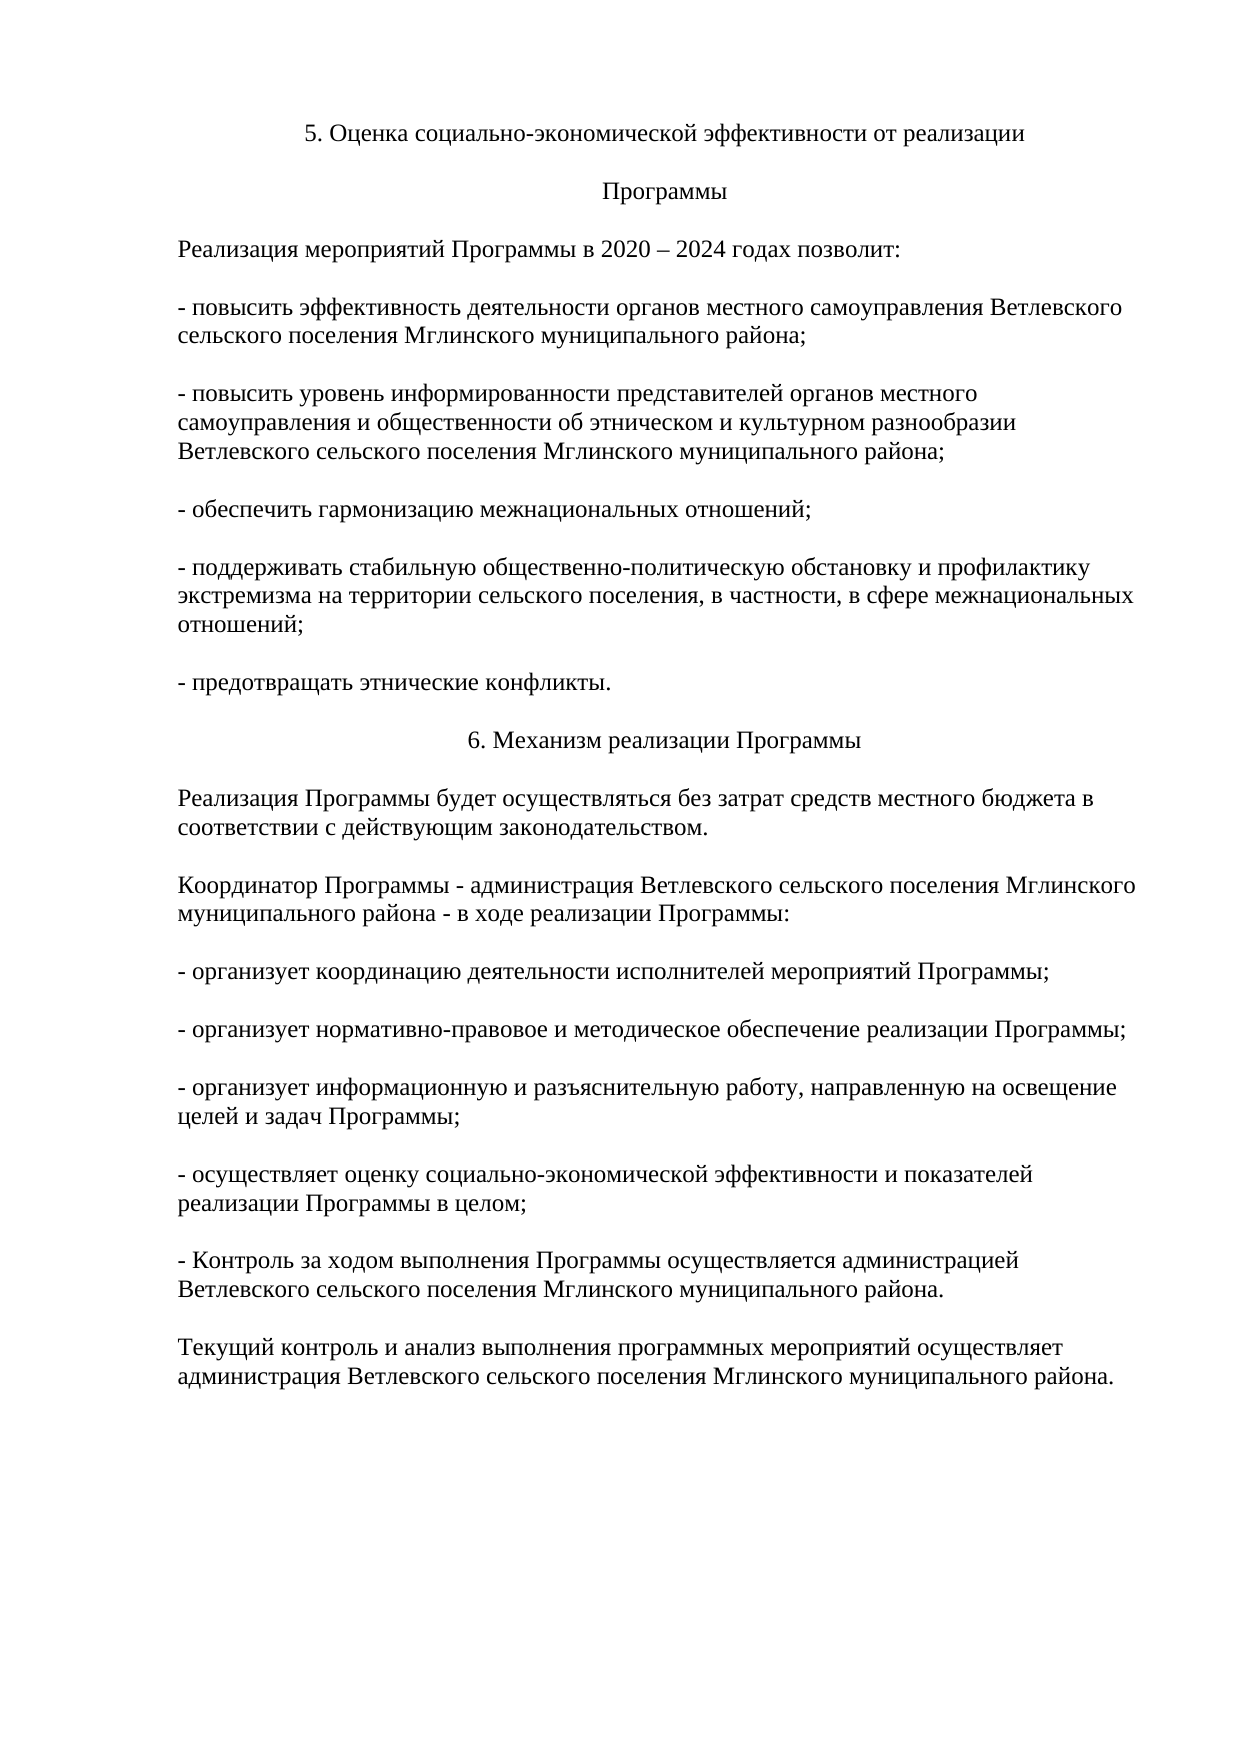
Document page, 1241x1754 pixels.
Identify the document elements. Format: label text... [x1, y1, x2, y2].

text - обеспечить гармонизацию межнациональных отношений; [177, 494, 1152, 523]
text - осуществляет оценку социально-экономической эффективности и показателей реализации Программы в целом; [177, 1159, 1152, 1216]
text Реализация Программы будет осуществляться без затрат средств местного бюджета в соответствии с действующим законодательством. [177, 783, 1152, 841]
text - предотвращать этнические конфликты. [177, 667, 1152, 696]
text 5. Оценка социально-экономической эффективности от реализации [177, 118, 1152, 147]
text - организует координацию деятельности исполнителей мероприятий Программы; [177, 956, 1152, 985]
text - организует нормативно-правовое и методическое обеспечение реализации Программы; [177, 1014, 1152, 1043]
text Координатор Программы - администрация Ветлевского сельского поселения Мглинского муниципального района - в ходе реализации Программы: [177, 870, 1152, 927]
text - поддерживать стабильную общественно-политическую обстановку и профилактику экстремизма на территории сельского поселения, в частности, в сфере межнациональных отношений; [177, 552, 1152, 638]
text - Контроль за ходом выполнения Программы осуществляется администрацией Ветлевского сельского поселения Мглинского муниципального района. [177, 1246, 1152, 1303]
text 6. Механизм реализации Программы [177, 725, 1152, 754]
text - повысить уровень информированности представителей органов местного самоуправления и общественности об этническом и культурном разнообразии Ветлевского сельского поселения Мглинского муниципального района; [177, 378, 1152, 465]
text - повысить эффективность деятельности органов местного самоуправления Ветлевского сельского поселения Мглинского муниципального района; [177, 292, 1152, 349]
text - организует информационную и разъяснительную работу, направленную на освещение целей и задач Программы; [177, 1072, 1152, 1130]
text Текущий контроль и анализ выполнения программных мероприятий осуществляет администрация Ветлевского сельского поселения Мглинского муниципального района. [177, 1332, 1152, 1390]
text Программы [177, 176, 1152, 205]
text Реализация мероприятий Программы в 2020 – 2024 годах позволит: [177, 234, 1152, 263]
